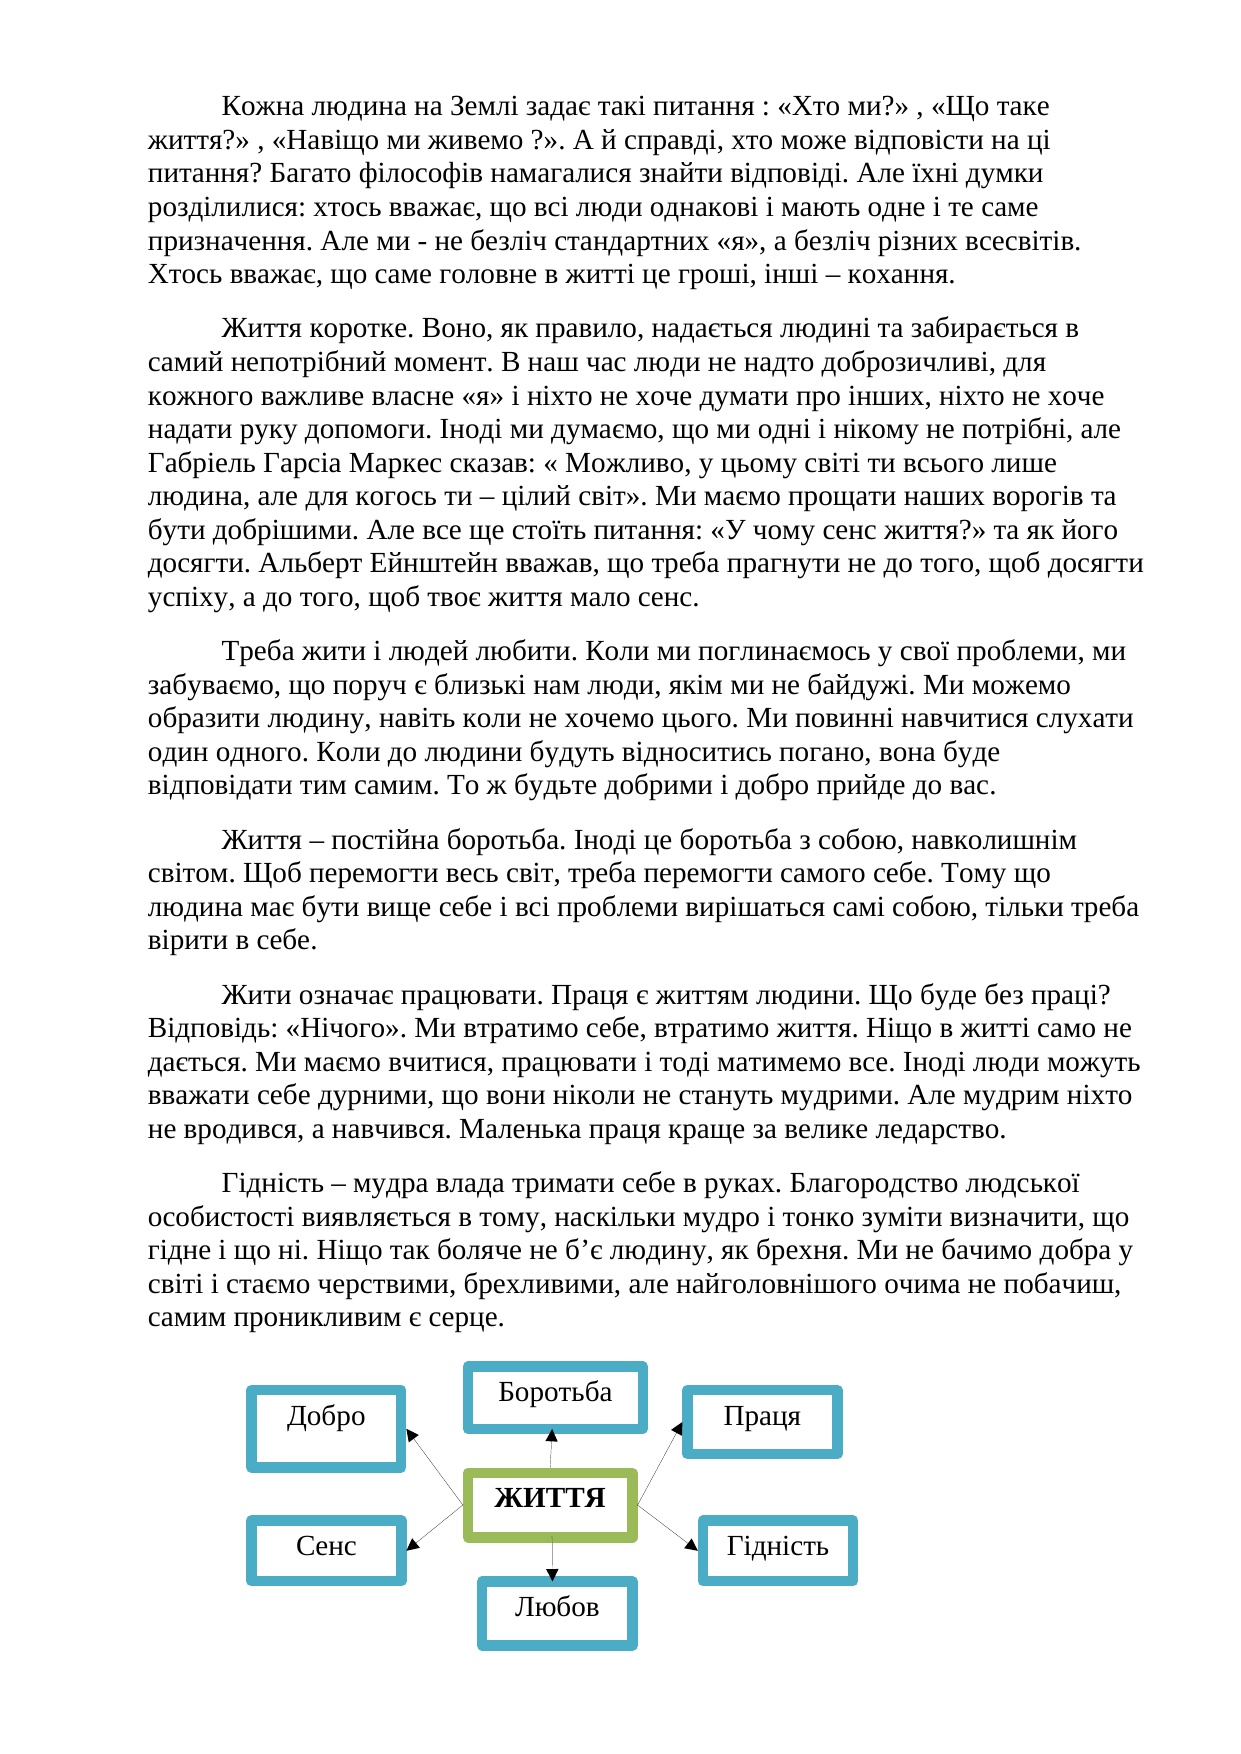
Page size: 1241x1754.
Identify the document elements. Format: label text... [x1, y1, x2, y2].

text Життя – постійна боротьба. Іноді це боротьба з собою, навколишнім світом. Щоб перемогти весь світ, треба перемогти самого себе. Тому що людина має бути вище себе і всі проблеми вирішаться самі собою, тільки треба вірити в себе. [148, 822, 1152, 956]
text Гідність – мудра влада тримати себе в руках. Благородство людської особистості виявляється в тому, наскільки мудро і тонко зуміти визначити, що гідне і що ні. Ніщо так боляче не б’є людину, як брехня. Ми не бачимо добра у світі і стаємо черствими, брехливими, але найголовнішого очима не побачиш, самим проникливим є серце. [148, 1165, 1152, 1333]
text Життя коротке. Воно, як правило, надається людині та забирається в самий непотрібний момент. В наш час люди не надто доброзичливі, для кожного важливе власне «я» і ніхто не хоче думати про інших, ніхто не хоче надати руку допомоги. Іноді ми думаємо, що ми одні і нікому не потрібні, але Габріель Гарсіа Маркес сказав: « Можливо, у цьому світі ти всього лише людина, але для когось ти – цілий світ». Ми маємо прощати наших ворогів та бути добрішими. Але все ще стоїть питання: «У чому сенс життя?» та як його досягти. Альберт Ейнштейн вважав, що треба прагнути не до того, щоб досягти успіху, а до того, щоб твоє життя мало сенс. [148, 311, 1152, 612]
text Кожна людина на Землі задає такі питання : «Хто ми?» , «Що таке життя?» , «Навіщо ми живемо ?». А й справді, хто може відповісти на ці питання? Багато філософів намагалися знайти відповіді. Але їхні думки розділилися: хтось вважає, що всі люди однакові і мають одне і те саме призначення. Але ми - не безліч стандартних «я», а безліч різних всесвітів. Хтось вважає, що саме головне в житті це гроші, інші – кохання. [148, 88, 1152, 290]
text Треба жити і людей любити. Коли ми поглинаємось у свої проблеми, ми забуваємо, що поруч є близькі нам люди, якім ми не байдужі. Ми можемо образити людину, навіть коли не хочемо цього. Ми повинні навчитися слухати один одного. Коли до людини будуть відноситись погано, вона буде відповідати тим самим. То ж будьте добрими і добро прийде до вас. [148, 633, 1152, 801]
text Жити означає працювати. Праця є життям людини. Що буде без праці? Відповідь: «Нічого». Ми втратимо себе, втратимо життя. Ніщо в житті само не дається. Ми маємо вчитися, працювати і тоді матимемо все. Іноді люди можуть вважати себе дурними, що вони ніколи не стануть мудрими. Але мудрим ніхто не вродився, а навчився. Маленька праця краще за велике ледарство. [148, 977, 1152, 1144]
